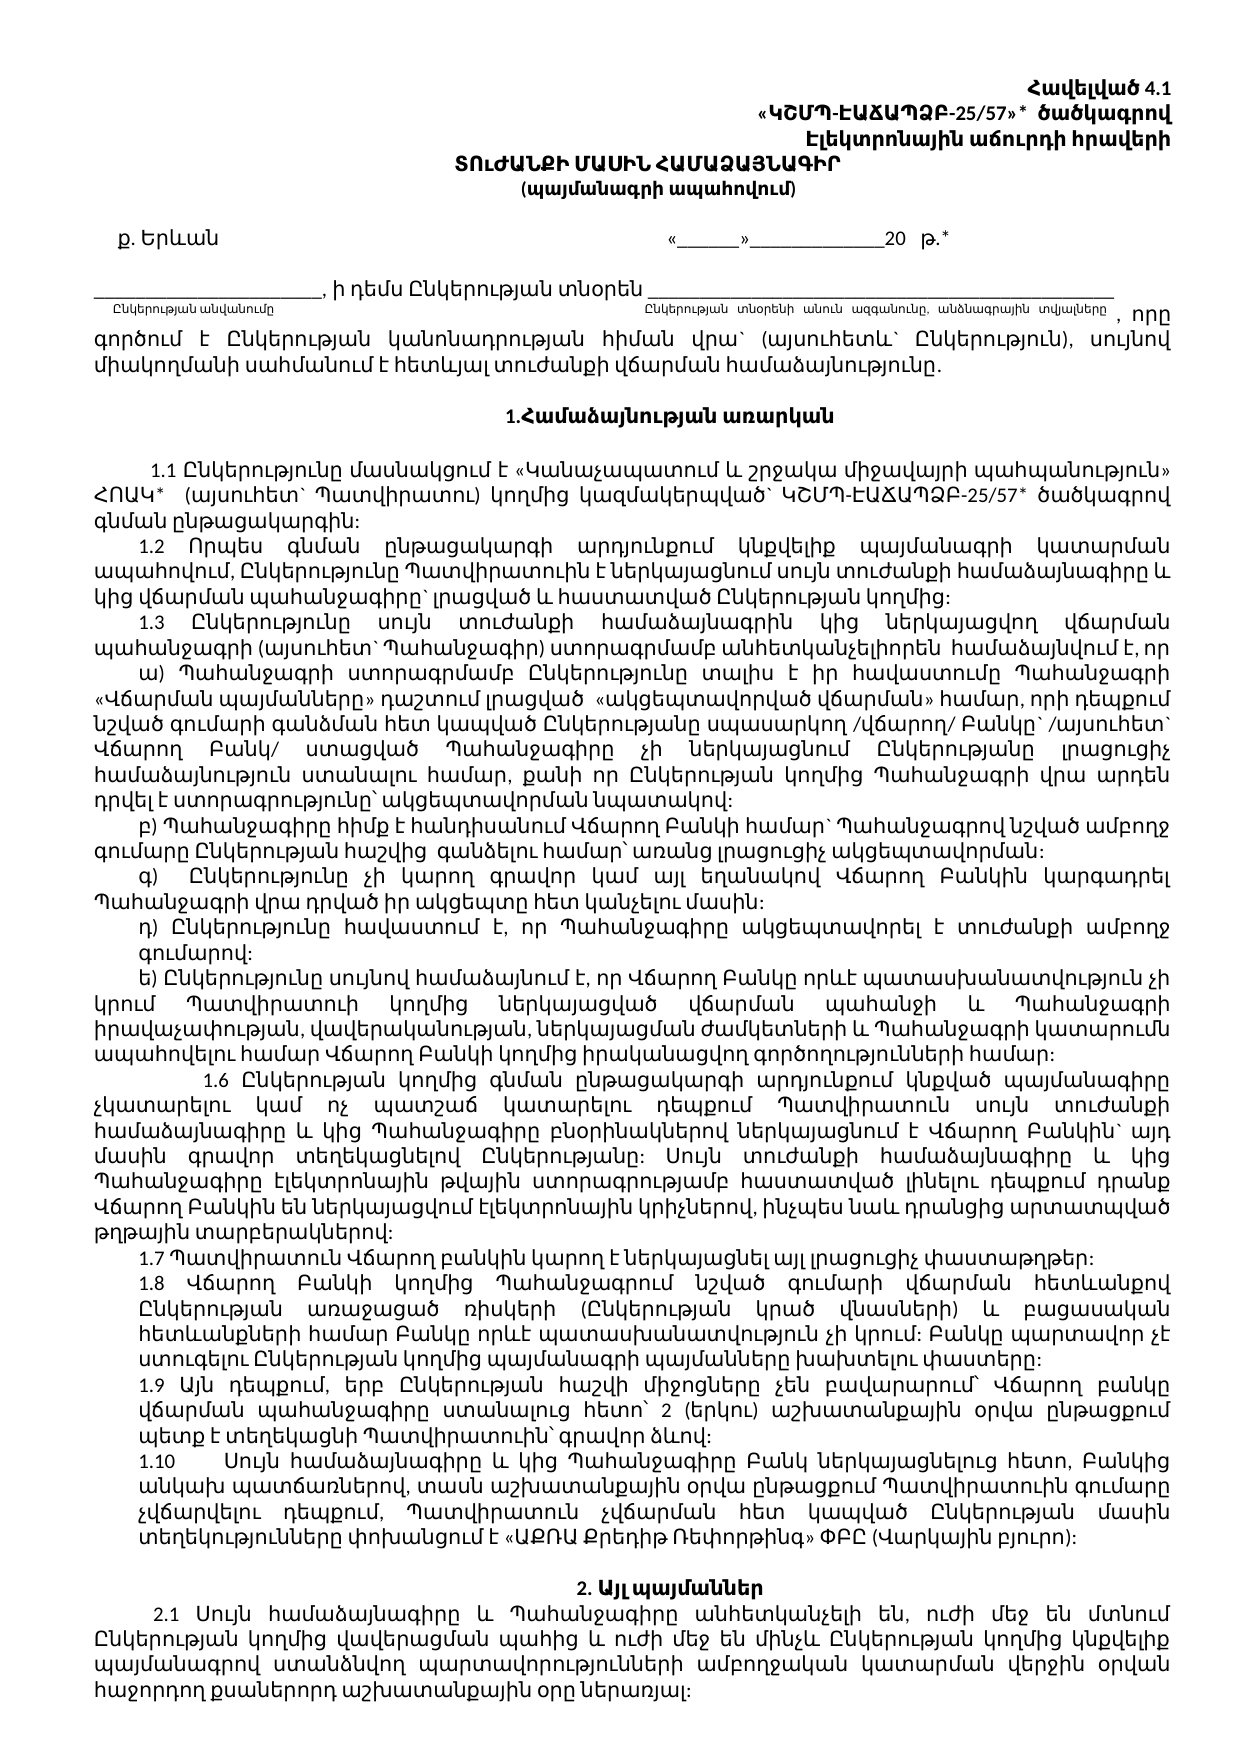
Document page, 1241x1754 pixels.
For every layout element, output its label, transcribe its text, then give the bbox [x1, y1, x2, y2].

text 1.2 Որպես գնման ընթացակարգի արդյունքում կնքվելիք պայմանագրի կատարման ապահովում, Ընկերությունը Պատվիրատուին է ներկայացնում սույն տուժանքի համաձայնագիրը և կից վճարման պահանջագիրը` լրացված և հաստատված Ընկերության կողմից: [94, 533, 1171, 609]
text Ընկերության անվանումը Ընկերության տնօրենի անուն ազգանունը, անձնագրային տվյալները , որը գործում է Ընկերության կանոնադրության հիման վրա` (այսուհետև` Ընկերություն), սույնով միակողմանի սահմանում է հետևյալ տուժանքի վճարման համաձայնությունը. [94, 301, 1171, 377]
text ա) Պահանջագրի ստորագրմամբ Ընկերությունը տալիս է իր հավաստումը Պահանջագրի «Վճարման պայմանները» դաշտում լրացված «ակցեպտավորված վճարման» համար, որի դեպքում նշված գումարի գանձման հետ կապված Ընկերությանը սպասարկող /վճարող/ Բանկը` /այսուհետ` Վճարող Բանկ/ ստացված Պահանջագիրը չի ներկայացնում Ընկերությանը լրացուցիչ համաձայնություն ստանալու համար, քանի որ Ընկերության կողմից Պահանջագրի վրա արդեն դրվել է ստորագրությունը՝ ակցեպտավորման նպատակով: [94, 660, 1171, 813]
text ______________________, ի դեմս Ընկերության տնօրեն _____________________________________________ [94, 276, 1171, 301]
text ե) Ընկերությունը սույնով համաձայնում է, որ Վճարող Բանկը որևէ պատասխանատվություն չի կրում Պատվիրատուի կողմից ներկայացված վճարման պահանջի և Պահանջագրի իրավաչափության, վավերականության, ներկայացման ժամկետների և Պահանջագրի կատարումն ապահովելու համար Վճարող Բանկի կողմից իրականացվող գործողությունների համար: [94, 965, 1171, 1067]
text ՏՈւԺԱՆՔԻ ՄԱՍԻՆ ՀԱՄԱՁԱՅՆԱԳԻՐ [94, 151, 1171, 177]
text 1.6 Ընկերության կողմից գնման ընթացակարգի արդյունքում կնքված պայմանագիրը չկատարելու կամ ոչ պատշաճ կատարելու դեպքում Պատվիրատուն սույն տուժանքի համաձայնագիրը և կից Պահանջագիրը բնօրինակներով ներկայացնում է Վճարող Բանկին` այդ մասին գրավոր տեղեկացնելով Ընկերությանը: Սույն տուժանքի համաձայնագիրը և կից Պահանջագիրը էլեկտրոնային թվային ստորագրությամբ հաստատված լինելու դեպքում դրանք Վճարող Բանկին են ներկայացվում էլեկտրոնային կրիչներով, ինչպես նաև դրանցից արտատպված թղթային տարբերակներով: [94, 1067, 1171, 1245]
text Էլեկտրոնային աճուրդի հրավերի [94, 126, 1171, 151]
text (պայմանագրի ապահովում) [94, 177, 1171, 199]
text գ) Ընկերությունը չի կարող գրավոր կամ այլ եղանակով Վճարող Բանկին կարգադրել Պահանջագրի վրա դրված իր ակցեպտը հետ կանչելու մասին: [94, 864, 1171, 914]
text ք. Երևան «______»_____________20 թ.* [94, 225, 1171, 250]
text 2.1 Սույն համաձայնագիրը և Պահանջագիրը անհետկանչելի են, ուժի մեջ են մտնում Ընկերության կողմից վավերացման պահից և ուժի մեջ են մինչև Ընկերության կողմից կնքվելիք պայմանագրով ստանձնվող պարտավորությունների ամբողջական կատարման վերջին օրվան հաջորդող քսաներորդ աշխատանքային օրը ներառյալ: [94, 1601, 1171, 1702]
text 1.3 Ընկերությունը սույն տուժանքի համաձայնագրին կից ներկայացվող վճարման պահանջագրի (այսուհետ` Պահանջագիր) ստորագրմամբ անհետկանչելիորեն համաձայնվում է, որ [94, 609, 1171, 660]
text 1.7 Պատվիրատուն Վճարող բանկին կարող է ներկայացնել այլ լրացուցիչ փաստաթղթեր: [138, 1245, 1171, 1270]
text 1.10 Սույն համաձայնագիրը և կից Պահանջագիրը Բանկ ներկայացնելուց հետո, Բանկից անկախ պատճառներով, տասն աշխատանքային օրվա ընթացքում Պատվիրատուին գումարը չվճարվելու դեպքում, Պատվիրատուն չվճարման հետ կապված Ընկերության մասին տեղեկությունները փոխանցում է «ԱՔՌԱ Քրեդիթ Ռեփորթինգ» ՓԲԸ (Վարկային բյուրո): [138, 1448, 1171, 1550]
text «ԿՇՄՊ-ԷԱՃԱՊՁԲ-25/57»* ծածկագրով [94, 100, 1171, 126]
text բ) Պահանջագիրը հիմք է հանդիսանում Վճարող Բանկի համար` Պահանջագրով նշված ամբողջ գումարը Ընկերության հաշվից գանձելու համար՝ առանց լրացուցիչ ակցեպտավորման: [94, 813, 1171, 864]
text 2. Այլ պայմաններ [169, 1575, 1171, 1601]
text 1.Համաձայնության առարկան [169, 403, 1171, 428]
text 1.1 Ընկերությունը մասնակցում է «Կանաչապատում և շրջակա միջավայրի պահպանություն» ՀՈԱԿ* (այսուհետ` Պատվիրատու) կողմից կազմակերպված` ԿՇՄՊ-ԷԱՃԱՊՁԲ-25/57* ծածկագրով գնման ընթացակարգին: [94, 457, 1171, 533]
text դ) Ընկերությունը հավաստում է, որ Պահանջագիրը ակցեպտավորել է տուժանքի ամբողջ գումարով: [138, 914, 1171, 965]
text 1.9 Այն դեպքում, երբ Ընկերության հաշվի միջոցները չեն բավարարում՝ Վճարող բանկը վճարման պահանջագիրը ստանալուց հետո՝ 2 (երկու) աշխատանքային օրվա ընթացքում պետք է տեղեկացնի Պատվիրատուին՝ գրավոր ձևով: [138, 1372, 1171, 1448]
text Հավելված 4.1 [94, 75, 1171, 100]
text 1.8 Վճարող Բանկի կողմից Պահանջագրում նշված գումարի վճարման հետևանքով Ընկերության առաջացած ռիսկերի (Ընկերության կրած վնասների) և բացասական հետևանքների համար Բանկը որևէ պատասխանատվություն չի կրում: Բանկը պարտավոր չէ ստուգելու Ընկերության կողմից պայմանագրի պայմանները խախտելու փաստերը: [138, 1270, 1171, 1372]
